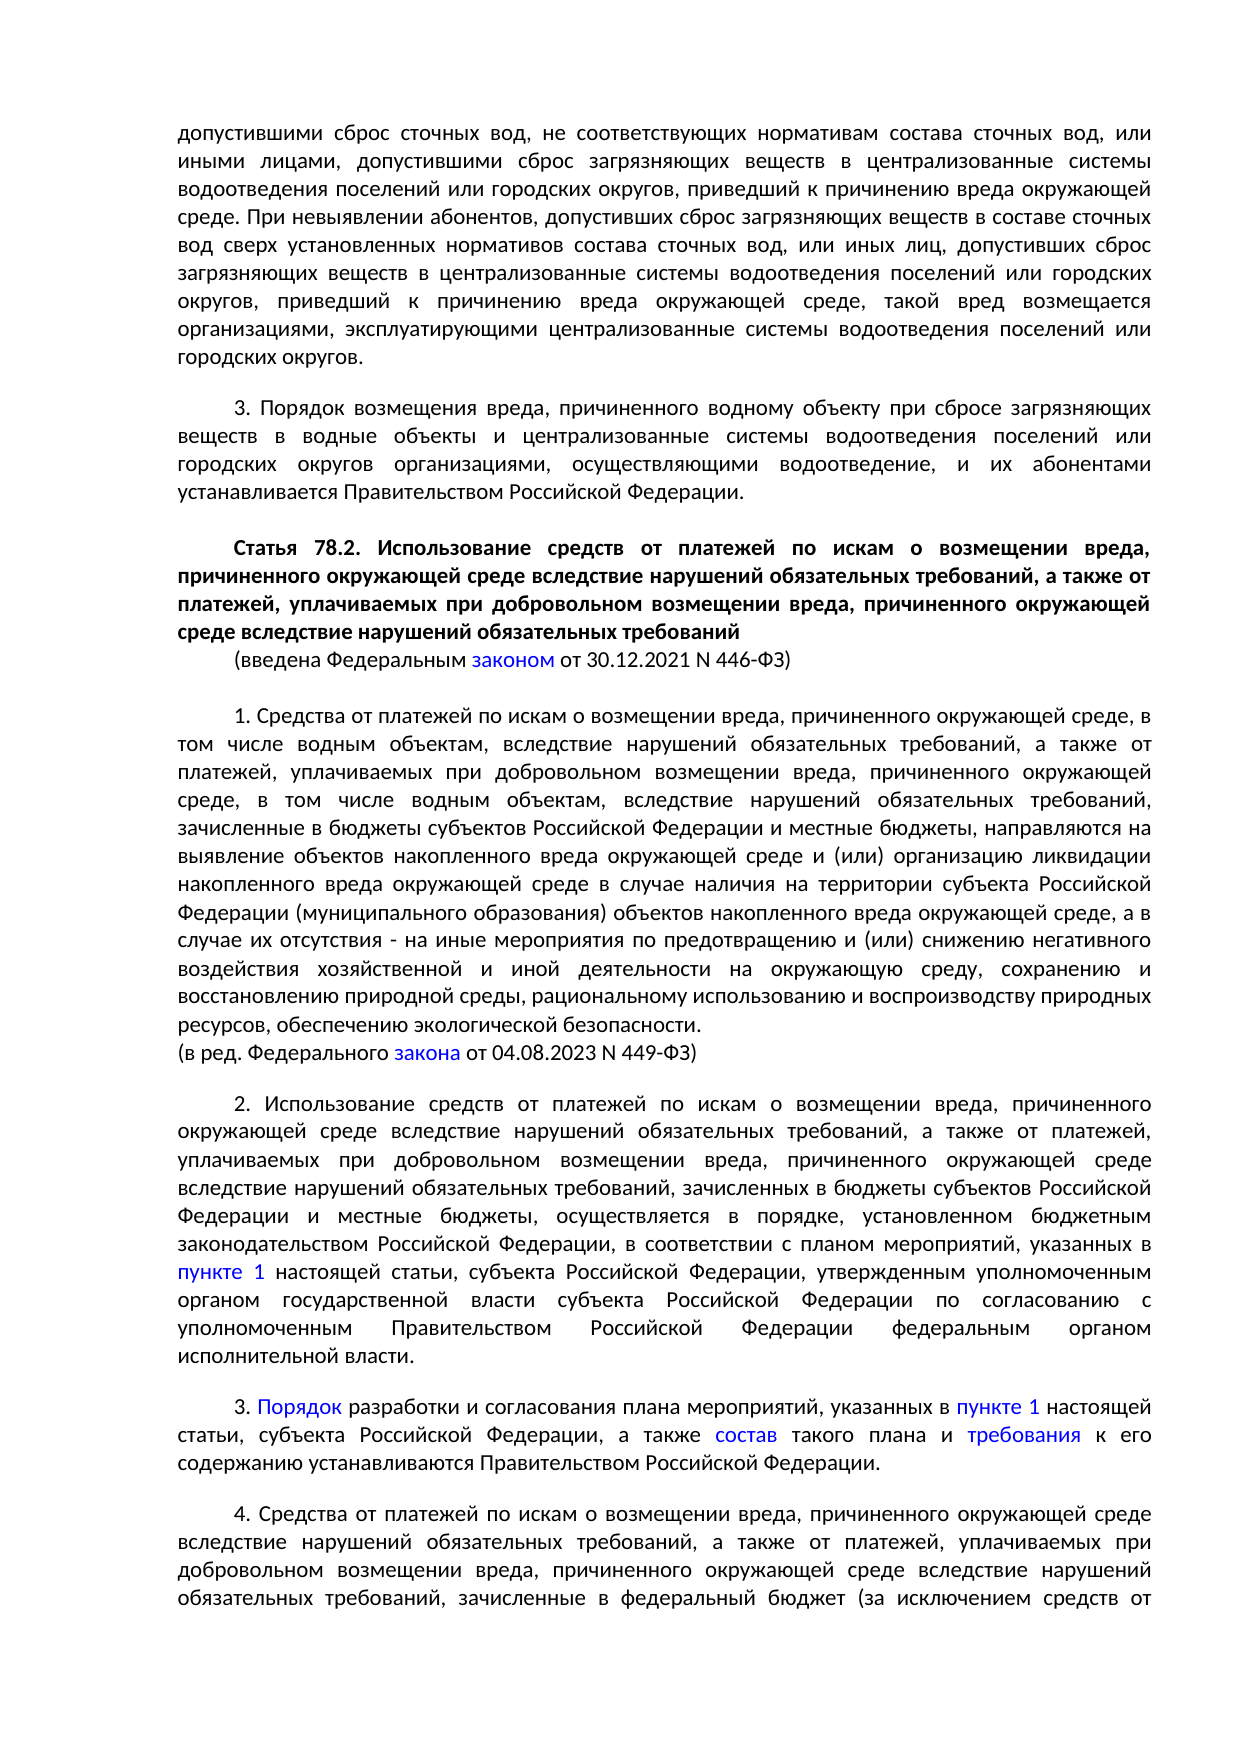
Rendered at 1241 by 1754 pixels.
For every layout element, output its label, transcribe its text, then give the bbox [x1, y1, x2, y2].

text 3. Порядок возмещения вреда, причиненного водному объекту при сбросе загрязняющих веществ в водные объекты и централизованные системы водоотведения поселений или городских округов организациями, осуществляющими водоотведение, и их абонентами устанавливается Правительством Российской Федерации. [177, 393, 1152, 505]
text (введена Федеральным законом от 30.12.2021 N 446-ФЗ) [177, 645, 1152, 673]
text 3. Порядок разработки и согласования плана мероприятий, указанных в пункте 1 настоящей статьи, субъекта Российской Федерации, а также состав такого плана и требования к его содержанию устанавливаются Правительством Российской Федерации. [177, 1392, 1152, 1476]
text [177, 1499, 1152, 1611]
text (в ред. Федерального закона от 04.08.2023 N 449-ФЗ) [177, 1038, 1152, 1066]
title Статья 78.2. Использование средств от платежей по искам о возмещении вреда, причиненного окружающей среде вследствие нарушений обязательных требований, а также от платежей, уплачиваемых при добровольном возмещении вреда, причиненного окружающей среде вследствие нарушений обязательных требований [177, 533, 1152, 645]
text 1. Средства от платежей по искам о возмещении вреда, причиненного окружающей среде, в том числе водным объектам, вследствие нарушений обязательных требований, а также от платежей, уплачиваемых при добровольном возмещении вреда, причиненного окружающей среде, в том числе водным объектам, вследствие нарушений обязательных требований, зачисленные в бюджеты субъектов Российской Федерации и местные бюджеты, направляются на выявление объектов накопленного вреда окружающей среде и (или) организацию ликвидации накопленного вреда окружающей среде в случае наличия на территории субъекта Российской Федерации (муниципального образования) объектов накопленного вреда окружающей среде, а в случае их отсутствия - на иные мероприятия по предотвращению и (или) снижению негативного воздействия хозяйственной и иной деятельности на окружающую среду, сохранению и восстановлению природной среды, рациональному использованию и воспроизводству природных ресурсов, обеспечению экологической безопасности. [177, 701, 1152, 1038]
text 2. Использование средств от платежей по искам о возмещении вреда, причиненного окружающей среде вследствие нарушений обязательных требований, а также от платежей, уплачиваемых при добровольном возмещении вреда, причиненного окружающей среде вследствие нарушений обязательных требований, зачисленных в бюджеты субъектов Российской Федерации и местные бюджеты, осуществляется в порядке, установленном бюджетным законодательством Российской Федерации, в соответствии с планом мероприятий, указанных в пункте 1 настоящей статьи, субъекта Российской Федерации, утвержденным уполномоченным органом государственной власти субъекта Российской Федерации по согласованию с уполномоченным Правительством Российской Федерации федеральным органом исполнительной власти. [177, 1089, 1152, 1369]
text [177, 118, 1152, 370]
